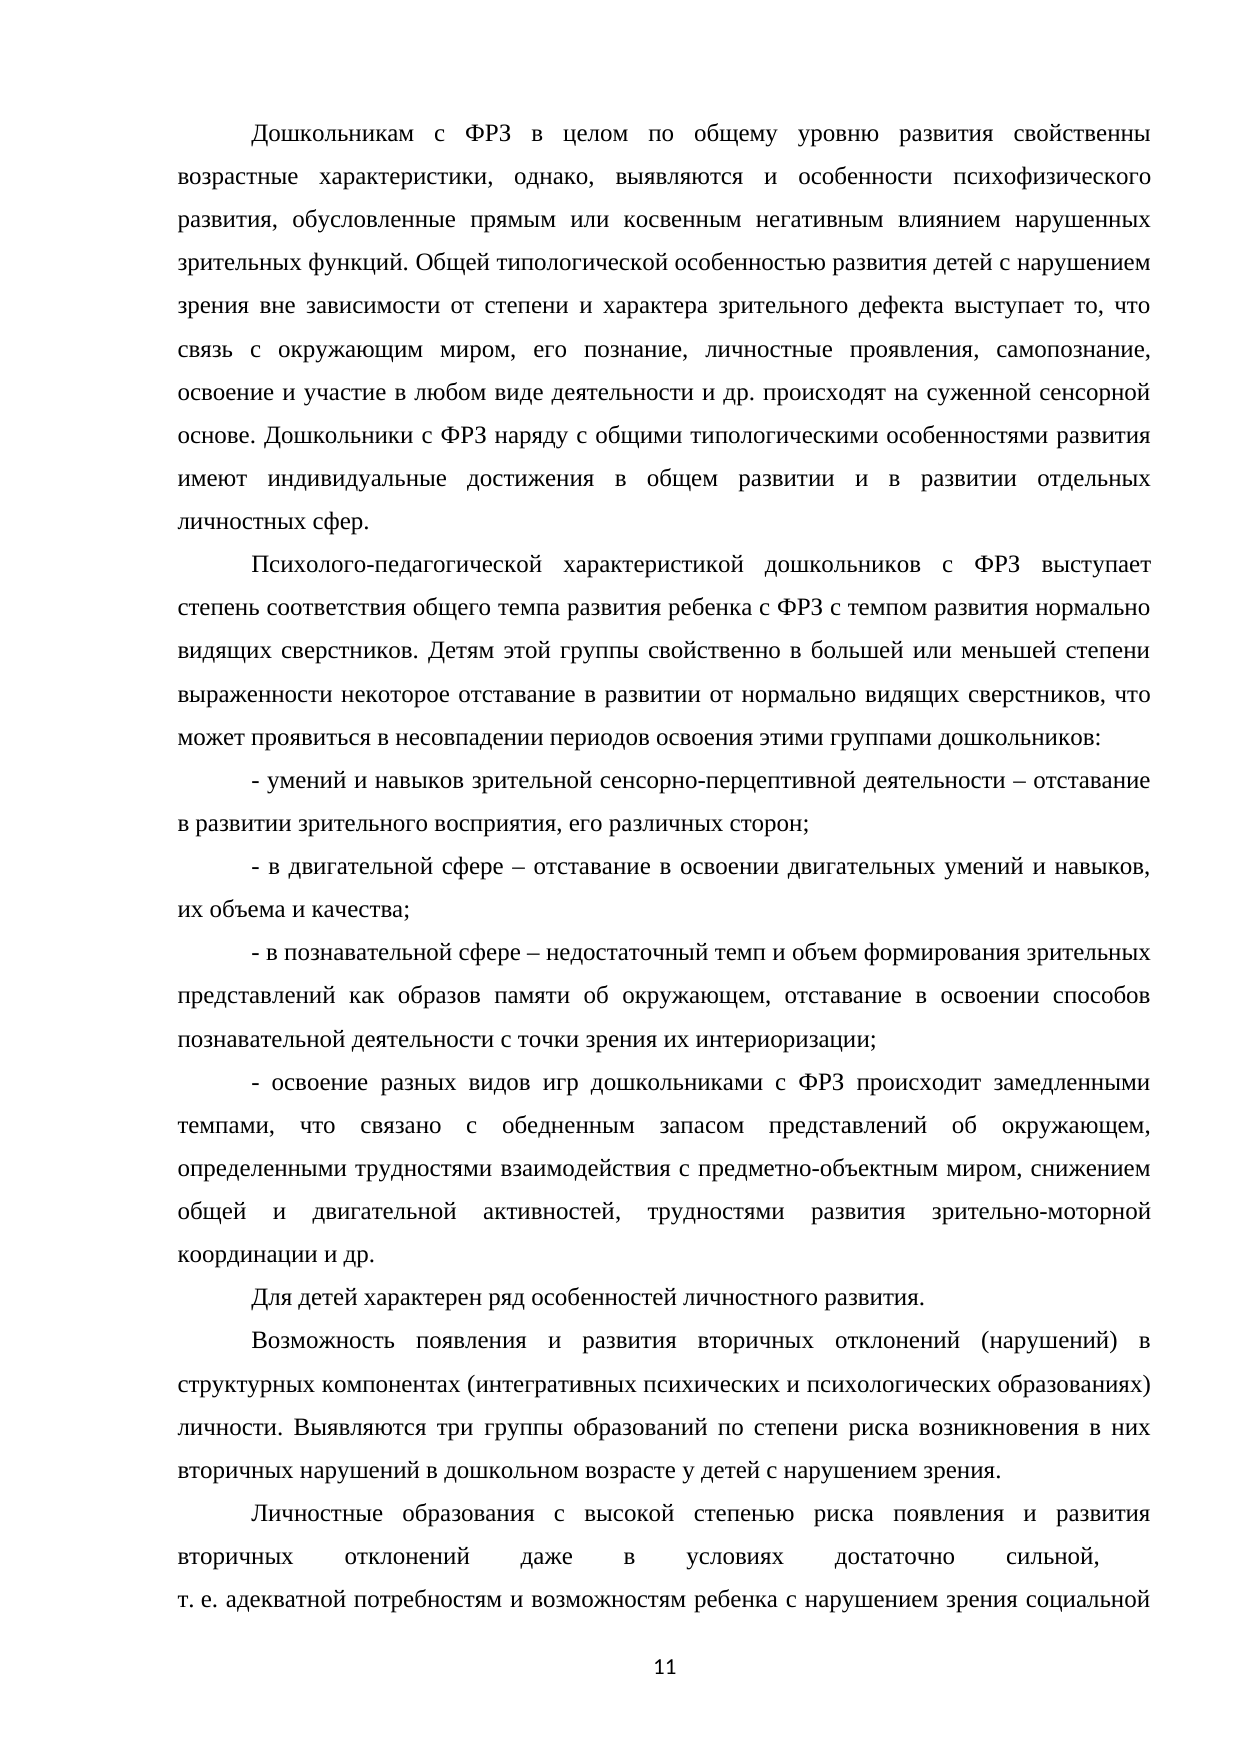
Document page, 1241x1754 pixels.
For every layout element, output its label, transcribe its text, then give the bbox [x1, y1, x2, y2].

text - умений и навыков зрительной сенсорно-перцептивной деятельности – отставание в развитии зрительного восприятия, его различных сторон; [177, 765, 1152, 837]
text Возможность появления и развития вторичных отклонений (нарушений) в структурных компонентах (интегративных психических и психологических образованиях) личности. Выявляются три группы образований по степени риска возникновения в них вторичных нарушений в дошкольном возрасте у детей с нарушением зрения. [177, 1326, 1152, 1484]
text Для детей характерен ряд особенностей личностного развития. [177, 1282, 1152, 1311]
text - в познавательной сфере – недостаточный темп и объем формирования зрительных представлений как образов памяти об окружающем, отставание в освоении способов познавательной деятельности с точки зрения их интериоризации; [177, 937, 1152, 1052]
text - освоение разных видов игр дошкольниками с ФРЗ происходит замедленными темпами, что связано с обедненным запасом представлений об окружающем, определенными трудностями взаимодействия с предметно-объектным миром, снижением общей и двигательной активностей, трудностями развития зрительно-моторной координации и др. [177, 1067, 1152, 1268]
text Дошкольникам с ФРЗ в целом по общему уровню развития свойственны возрастные характеристики, однако, выявляются и особенности психофизического развития, обусловленные прямым или косвенным негативным влиянием нарушенных зрительных функций. Общей типологической особенностью развития детей с нарушением зрения вне зависимости от степени и характера зрительного дефекта выступает то, что связь с окружающим миром, его познание, личностные проявления, самопознание, освоение и участие в любом виде деятельности и др. происходят на суженной сенсорной основе. Дошкольники с ФРЗ наряду с общими типологическими особенностями развития имеют индивидуальные достижения в общем развитии и в развитии отдельных личностных сфер. [177, 118, 1152, 535]
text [177, 1498, 1152, 1613]
text - в двигательной сфере – отставание в освоении двигательных умений и навыков, их объема и качества; [177, 851, 1152, 923]
text Психолого-педагогической характеристикой дошкольников с ФРЗ выступает степень соответствия общего темпа развития ребенка с ФРЗ с темпом развития нормально видящих сверстников. Детям этой группы свойственно в большей или меньшей степени выраженности некоторое отставание в развитии от нормально видящих сверстников, что может проявиться в несовпадении периодов освоения этими группами дошкольников: [177, 549, 1152, 751]
